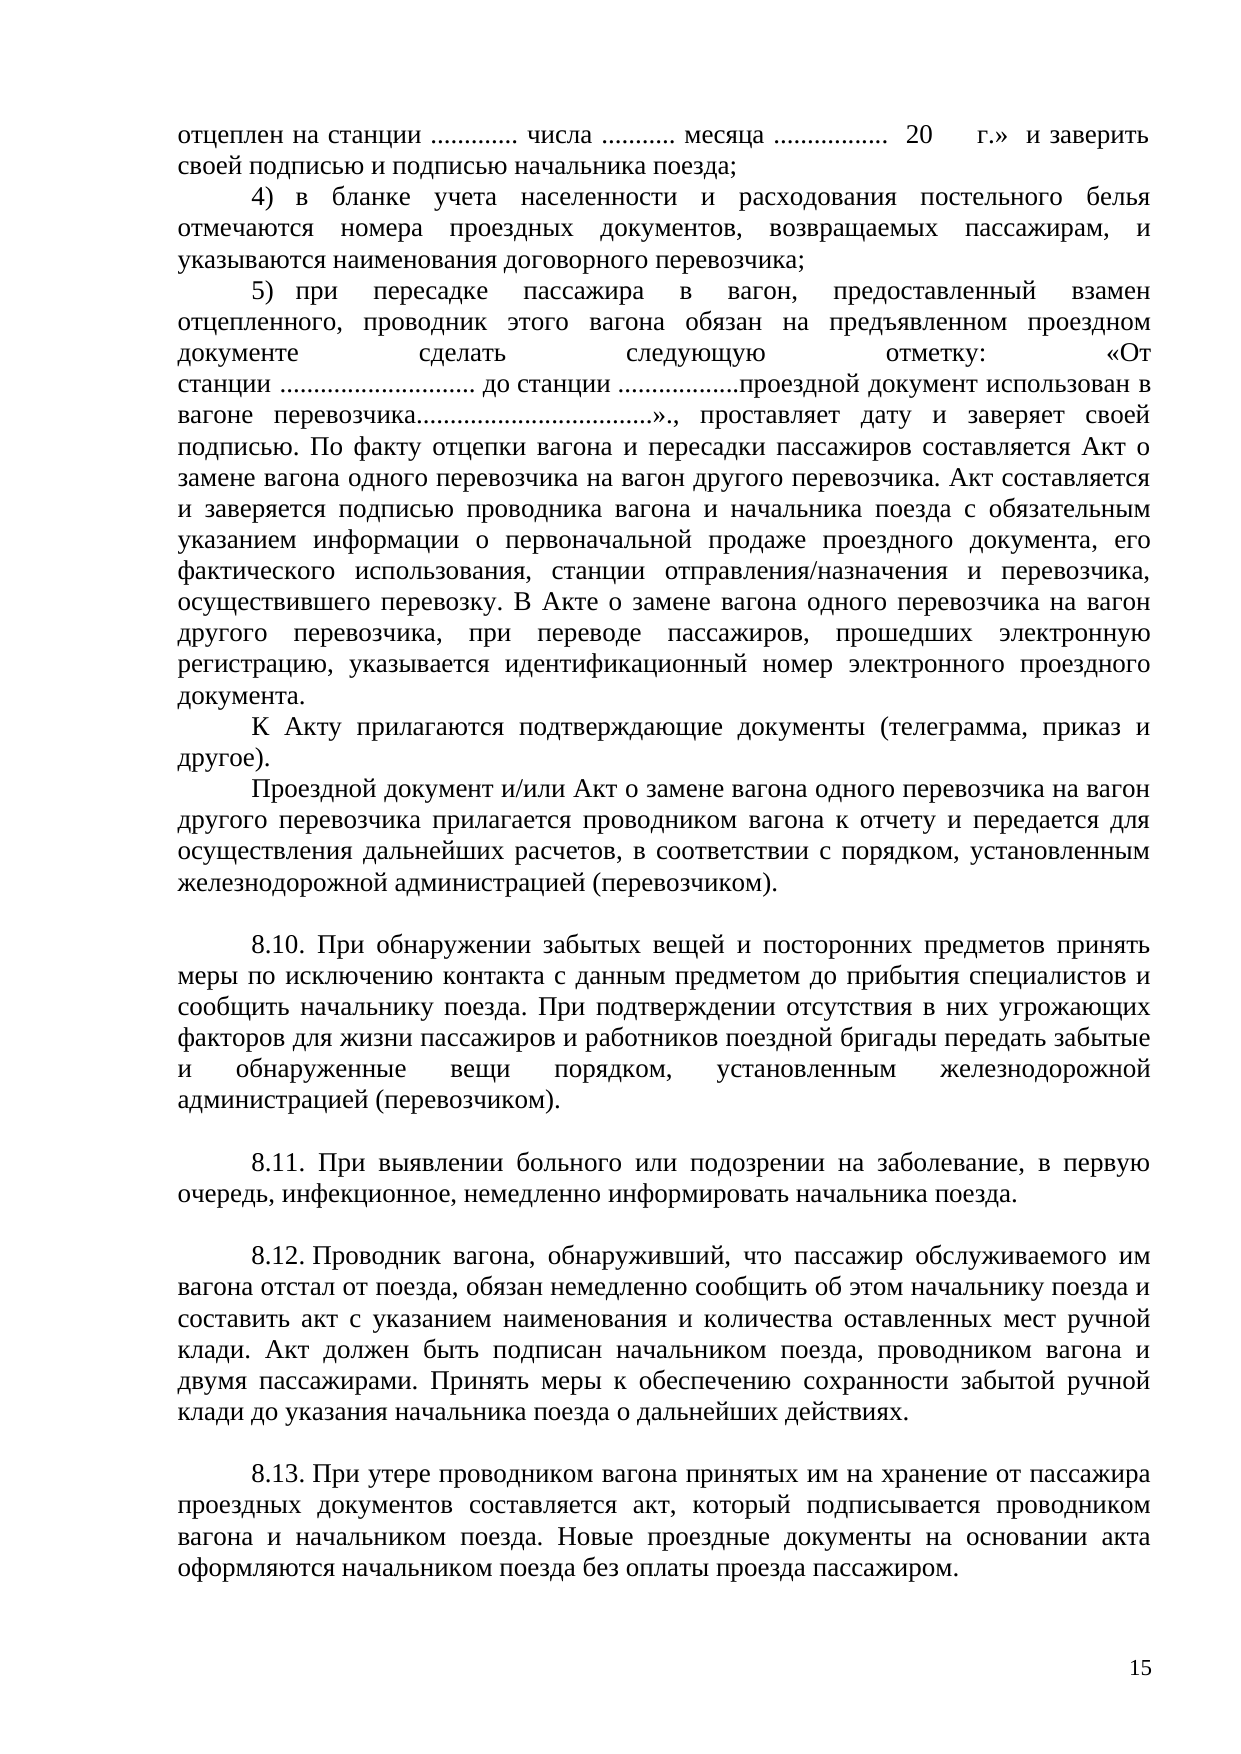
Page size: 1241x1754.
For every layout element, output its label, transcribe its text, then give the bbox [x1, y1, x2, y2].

text 8.11. При выявлении больного или подозрении на заболевание, в первую очередь, инфекционное, немедленно информировать начальника поезда. [177, 1146, 1152, 1208]
text 4) в бланке учета населенности и расходования постельного белья отмечаются номера проездных документов, возвращаемых пассажирам, и указываются наименования договорного перевозчика; [177, 180, 1152, 274]
text 8.13. При утере проводником вагона принятых им на хранение от пассажира проездных документов составляется акт, который подписывается проводником вагона и начальником поезда. Новые проездные документы на основании акта оформляются начальником поезда без оплаты проезда пассажиром. [177, 1457, 1152, 1582]
text Проездной документ и/или Акт о замене вагона одного перевозчика на вагон другого перевозчика прилагается проводником вагона к отчету и передается для осуществления дальнейших расчетов, в соответствии с порядком, установленным железнодорожной администрацией (перевозчиком). [177, 772, 1152, 897]
text К Акту прилагаются подтверждающие документы (телеграмма, приказ и другое). [177, 710, 1152, 772]
text 8.12. Проводник вагона, обнаруживший, что пассажир обслуживаемого им вагона отстал от поезда, обязан немедленно сообщить об этом начальнику поезда и составить акт с указанием наименования и количества оставленных мест ручной клади. Акт должен быть подписан начальником поезда, проводником вагона и двумя пассажирами. Принять меры к обеспечению сохранности забытой ручной клади до указания начальника поезда о дальнейших действиях. [177, 1239, 1152, 1426]
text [177, 118, 1152, 180]
text 8.10. При обнаружении забытых вещей и посторонних предметов принять меры по исключению контакта с данным предметом до прибытия специалистов и сообщить начальнику поезда. При подтверждении отсутствия в них угрожающих факторов для жизни пассажиров и работников поездной бригады передать забытые и обнаруженные вещи порядком, установленным железнодорожной администрацией (перевозчиком). [177, 928, 1152, 1115]
text 5) при пересадке пассажира в вагон, предоставленный взамен отцепленного, проводник этого вагона обязан на предъявленном проездном документе сделать следующую отметку: «От станции ............................. до станции ..................проездной документ использован в вагоне перевозчика...................................»., проставляет дату и заверяет своей подписью. По факту отцепки вагона и пересадки пассажиров составляется Акт о замене вагона одного перевозчика на вагон другого перевозчика. Акт составляется и заверяется подписью проводника вагона и начальника поезда с обязательным указанием информации о первоначальной продаже проездного документа, его фактического использования, станции отправления/назначения и перевозчика, осуществившего перевозку. В Акте о замене вагона одного перевозчика на вагон другого перевозчика, при переводе пассажиров, прошедших электронную регистрацию, указывается идентификационный номер электронного проездного документа. [177, 274, 1152, 710]
